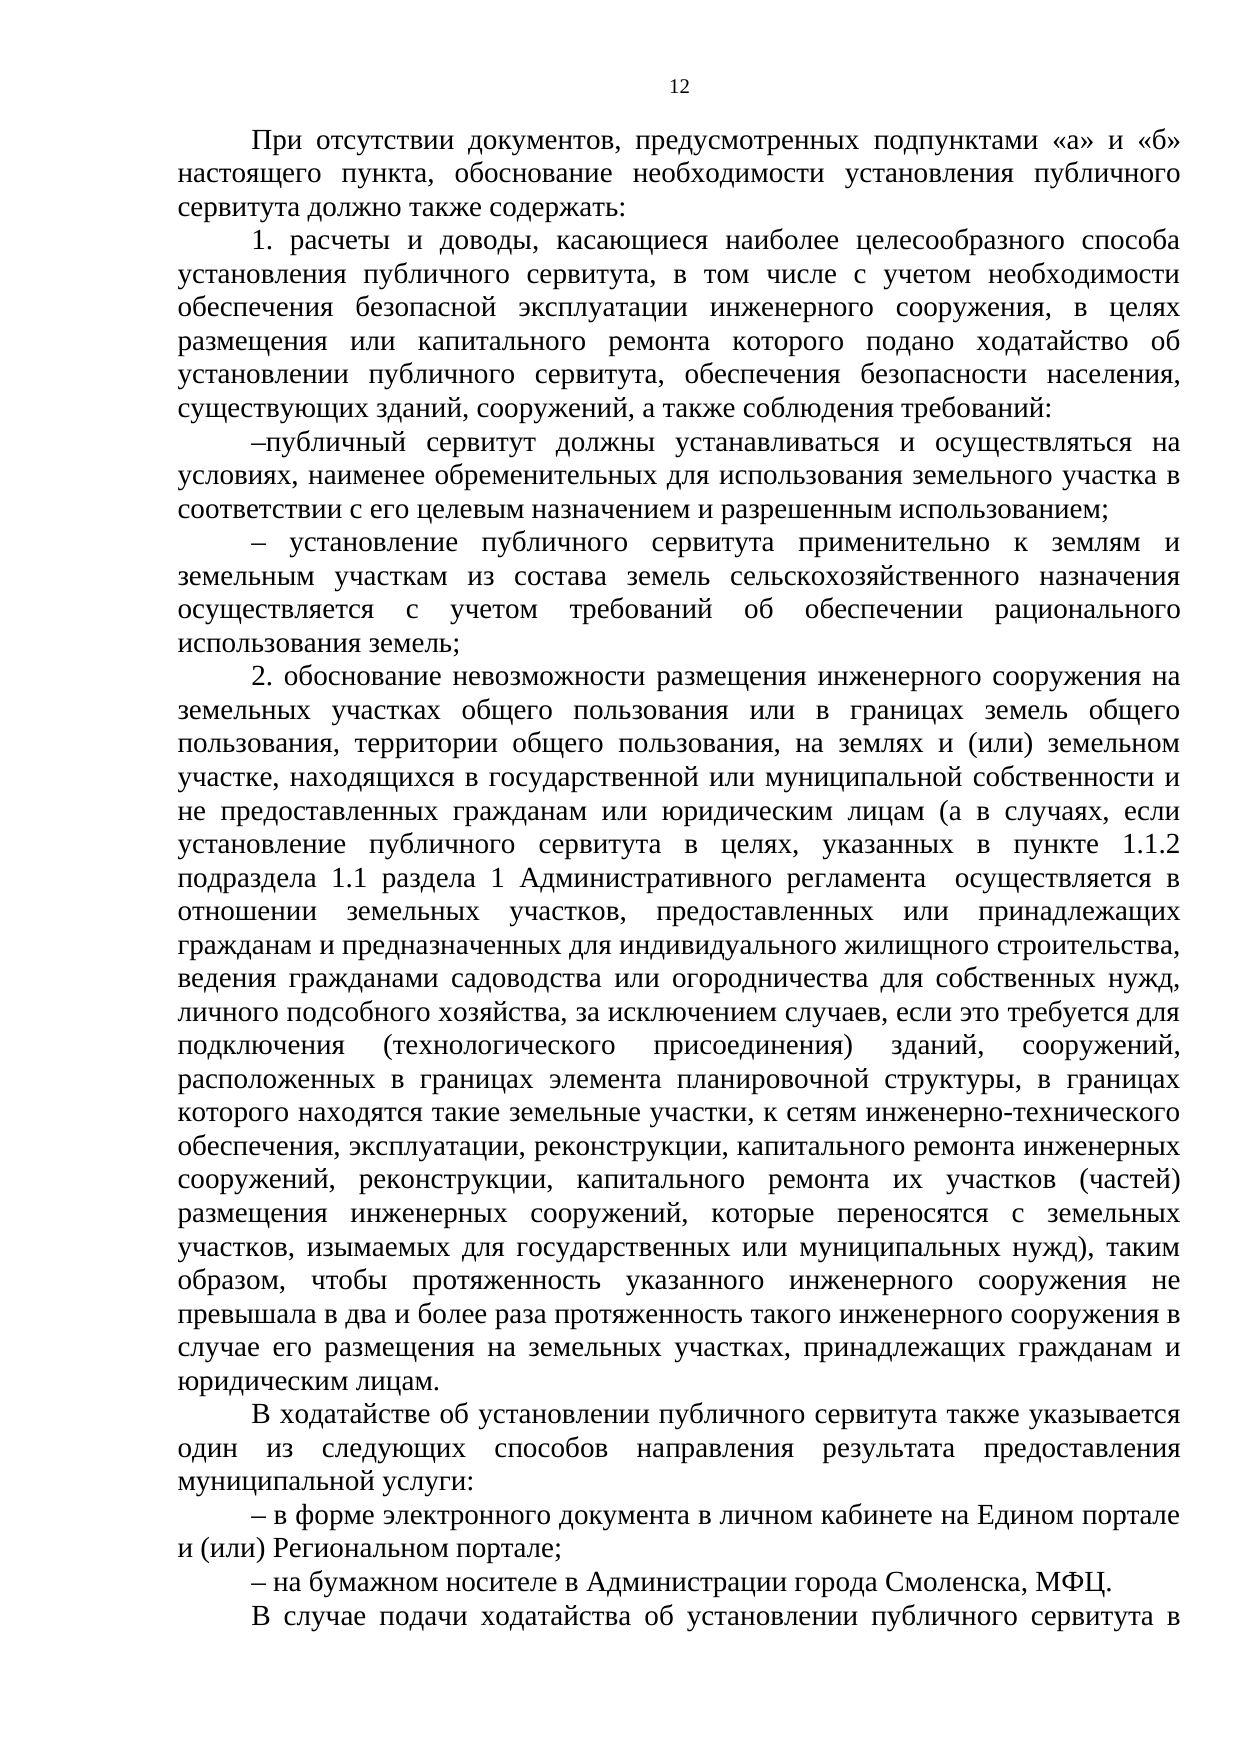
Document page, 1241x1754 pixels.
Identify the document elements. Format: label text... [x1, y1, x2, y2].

text – на бумажном носителе в Администрации города Смоленска, МФЦ. [177, 1564, 1181, 1598]
text 1. расчеты и доводы, касающиеся наиболее целесообразного способа установления публичного сервитута, в том числе с учетом необходимости обеспечения безопасной эксплуатации инженерного сооружения, в целях размещения или капитального ремонта которого подано ходатайство об установлении публичного сервитута, обеспечения безопасности населения, существующих зданий, сооружений, а также соблюдения требований: [177, 222, 1181, 424]
text 2. обоснование невозможности размещения инженерного сооружения на земельных участках общего пользования или в границах земель общего пользования, территории общего пользования, на землях и (или) земельном участке, находящихся в государственной или муниципальной собственности и не предоставленных гражданам или юридическим лицам (а в случаях, если установление публичного сервитута в целях, указанных в пункте 1.1.2 подраздела 1.1 раздела 1 Административного регламента осуществляется в отношении земельных участков, предоставленных или принадлежащих гражданам и предназначенных для индивидуального жилищного строительства, ведения гражданами садоводства или огородничества для собственных нужд, личного подсобного хозяйства, за исключением случаев, если это требуется для подключения (технологического присоединения) зданий, сооружений, расположенных в границах элемента планировочной структуры, в границах которого находятся такие земельные участки, к сетям инженерно-технического обеспечения, эксплуатации, реконструкции, капитального ремонта инженерных сооружений, реконструкции, капитального ремонта их участков (частей) размещения инженерных сооружений, которые переносятся с земельных участков, изымаемых для государственных или муниципальных нужд), таким образом, чтобы протяженность указанного инженерного сооружения не превышала в два и более раза протяженность такого инженерного сооружения в случае его размещения на земельных участках, принадлежащих гражданам и юридическим лицам. [177, 658, 1181, 1396]
text При отсутствии документов, предусмотренных подпунктами «а» и «б» настоящего пункта, обоснование необходимости установления публичного сервитута должно также содержать: [177, 122, 1181, 222]
text В ходатайстве об установлении публичного сервитута также указывается один из следующих способов направления результата предоставления муниципальной услуги: [177, 1396, 1181, 1497]
text – установление публичного сервитута применительно к землям и земельным участкам из состава земель сельскохозяйственного назначения осуществляется с учетом требований об обеспечении рационального использования земель; [177, 524, 1181, 658]
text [177, 1598, 1181, 1631]
text –публичный сервитут должны устанавливаться и осуществляться на условиях, наименее обременительных для использования земельного участка в соответствии с его целевым назначением и разрешенным использованием; [177, 424, 1181, 524]
text – в форме электронного документа в личном кабинете на Едином портале и (или) Региональном портале; [177, 1497, 1181, 1564]
